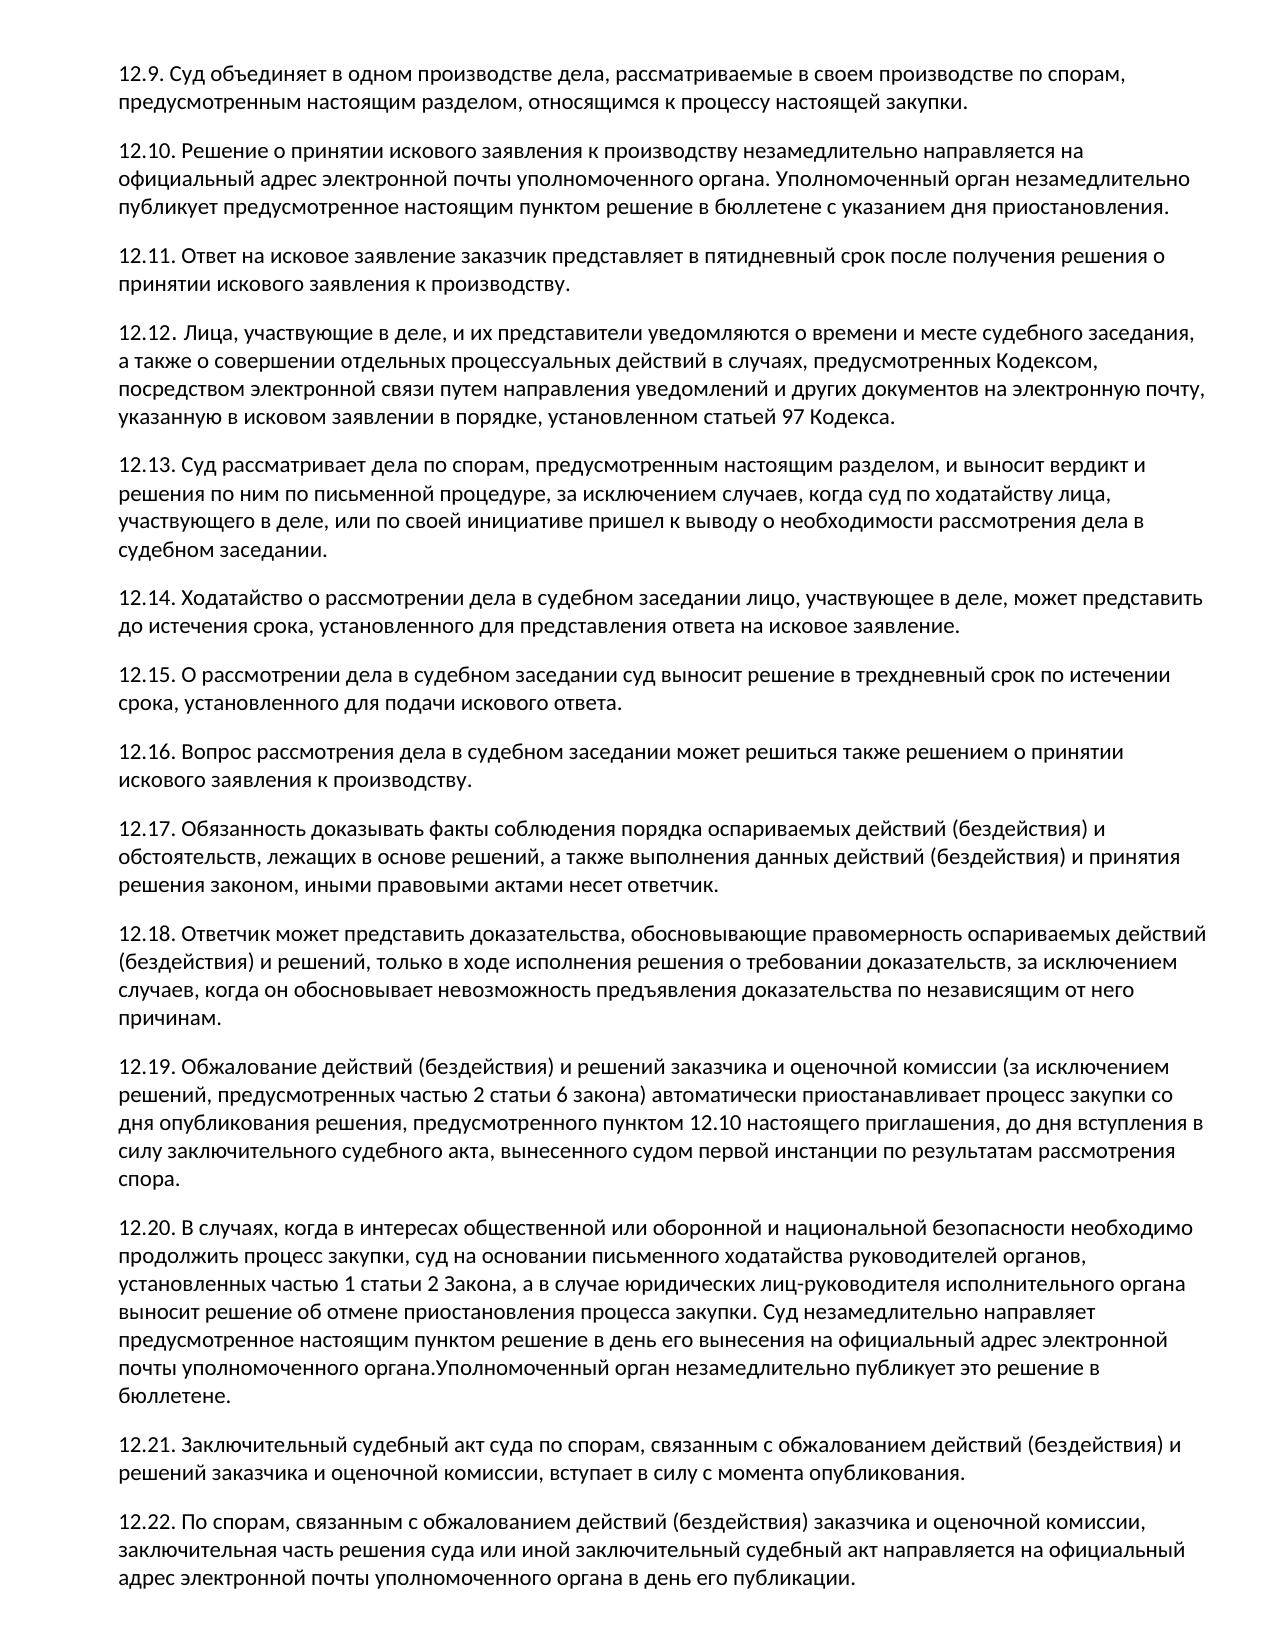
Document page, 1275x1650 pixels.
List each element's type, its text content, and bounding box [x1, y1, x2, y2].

text 12.9. Суд объединяет в одном производстве дела, рассматриваемые в своем производстве по спорам, предусмотренным настоящим разделом, относящимся к процессу настоящей закупки. [118, 59, 1211, 115]
text 12.20. В случаях, когда в интересах общественной или оборонной и национальной безопасности необходимо продолжить процесс закупки, суд на основании письменного ходатайства руководителей органов, установленных частью 1 статьи 2 Закона, а в случае юридических лиц-руководителя исполнительного органа выносит решение об отмене приостановления процесса закупки. Суд незамедлительно направляет предусмотренное настоящим пунктом решение в день его вынесения на официальный адрес электронной почты уполномоченного органа.Уполномоченный орган незамедлительно публикует это решение в бюллетене. [118, 1213, 1211, 1409]
text 12.13. Суд рассматривает дела по спорам, предусмотренным настоящим разделом, и выносит вердикт и решения по ним по письменной процедуре, за исключением случаев, когда суд по ходатайству лица, участвующего в деле, или по своей инициативе пришел к выводу о необходимости рассмотрения дела в судебном заседании. [118, 451, 1211, 563]
text 12.15. О рассмотрении дела в судебном заседании суд выносит решение в трехдневный срок по истечении срока, установленного для подачи искового ответа. [118, 660, 1211, 716]
text 12.17. Обязанность доказывать факты соблюдения порядка оспариваемых действий (бездействия) и обстоятельств, лежащих в основе решений, а также выполнения данных действий (бездействия) и принятия решения законом, иными правовыми актами несет ответчик. [118, 814, 1211, 898]
text 12.19. Обжалование действий (бездействия) и решений заказчика и оценочной комиссии (за исключением решений, предусмотренных частью 2 статьи 6 закона) автоматически приостанавливает процесс закупки со дня опубликования решения, предусмотренного пунктом 12.10 настоящего приглашения, до дня вступления в силу заключительного судебного акта, вынесенного судом первой инстанции по результатам рассмотрения спора. [118, 1052, 1211, 1192]
text 12.21. Заключительный судебный акт суда по спорам, связанным с обжалованием действий (бездействия) и решений заказчика и оценочной комиссии, вступает в силу с момента опубликования. [118, 1430, 1211, 1486]
text 12.10. Решение о принятии искового заявления к производству незамедлительно направляется на официальный адрес электронной почты уполномоченного органа. Уполномоченный орган незамедлительно публикует предусмотренное настоящим пунктом решение в бюллетене с указанием дня приостановления. [118, 136, 1211, 220]
text 12.22. По спорам, связанным с обжалованием действий (бездействия) заказчика и оценочной комиссии, заключительная часть решения суда или иной заключительный судебный акт направляется на официальный адрес электронной почты уполномоченного органа в день его публикации. [118, 1507, 1211, 1591]
text 12.14. Ходатайство о рассмотрении дела в судебном заседании лицо, участвующее в деле, может представить до истечения срока, установленного для представления ответа на исковое заявление. [118, 583, 1211, 639]
text 12.16. Вопрос рассмотрения дела в судебном заседании может решиться также решением о принятии искового заявления к производству. [118, 737, 1211, 793]
text 12.11. Ответ на исковое заявление заказчик представляет в пятидневный срок после получения решения о принятии искового заявления к производству. [118, 241, 1211, 297]
text 12.12․ Лица, участвующие в деле, и их представители уведомляются о времени и месте судебного заседания, а также о совершении отдельных процессуальных действий в случаях, предусмотренных Кодексом, посредством электронной связи путем направления уведомлений и других документов на электронную почту, указанную в исковом заявлении в порядке, установленном статьей 97 Кодекса. [118, 318, 1211, 430]
text 12.18. Ответчик может представить доказательства, обосновывающие правомерность оспариваемых действий (бездействия) и решений, только в ходе исполнения решения о требовании доказательств, за исключением случаев, когда он обосновывает невозможность предъявления доказательства по независящим от него причинам. [118, 919, 1211, 1031]
